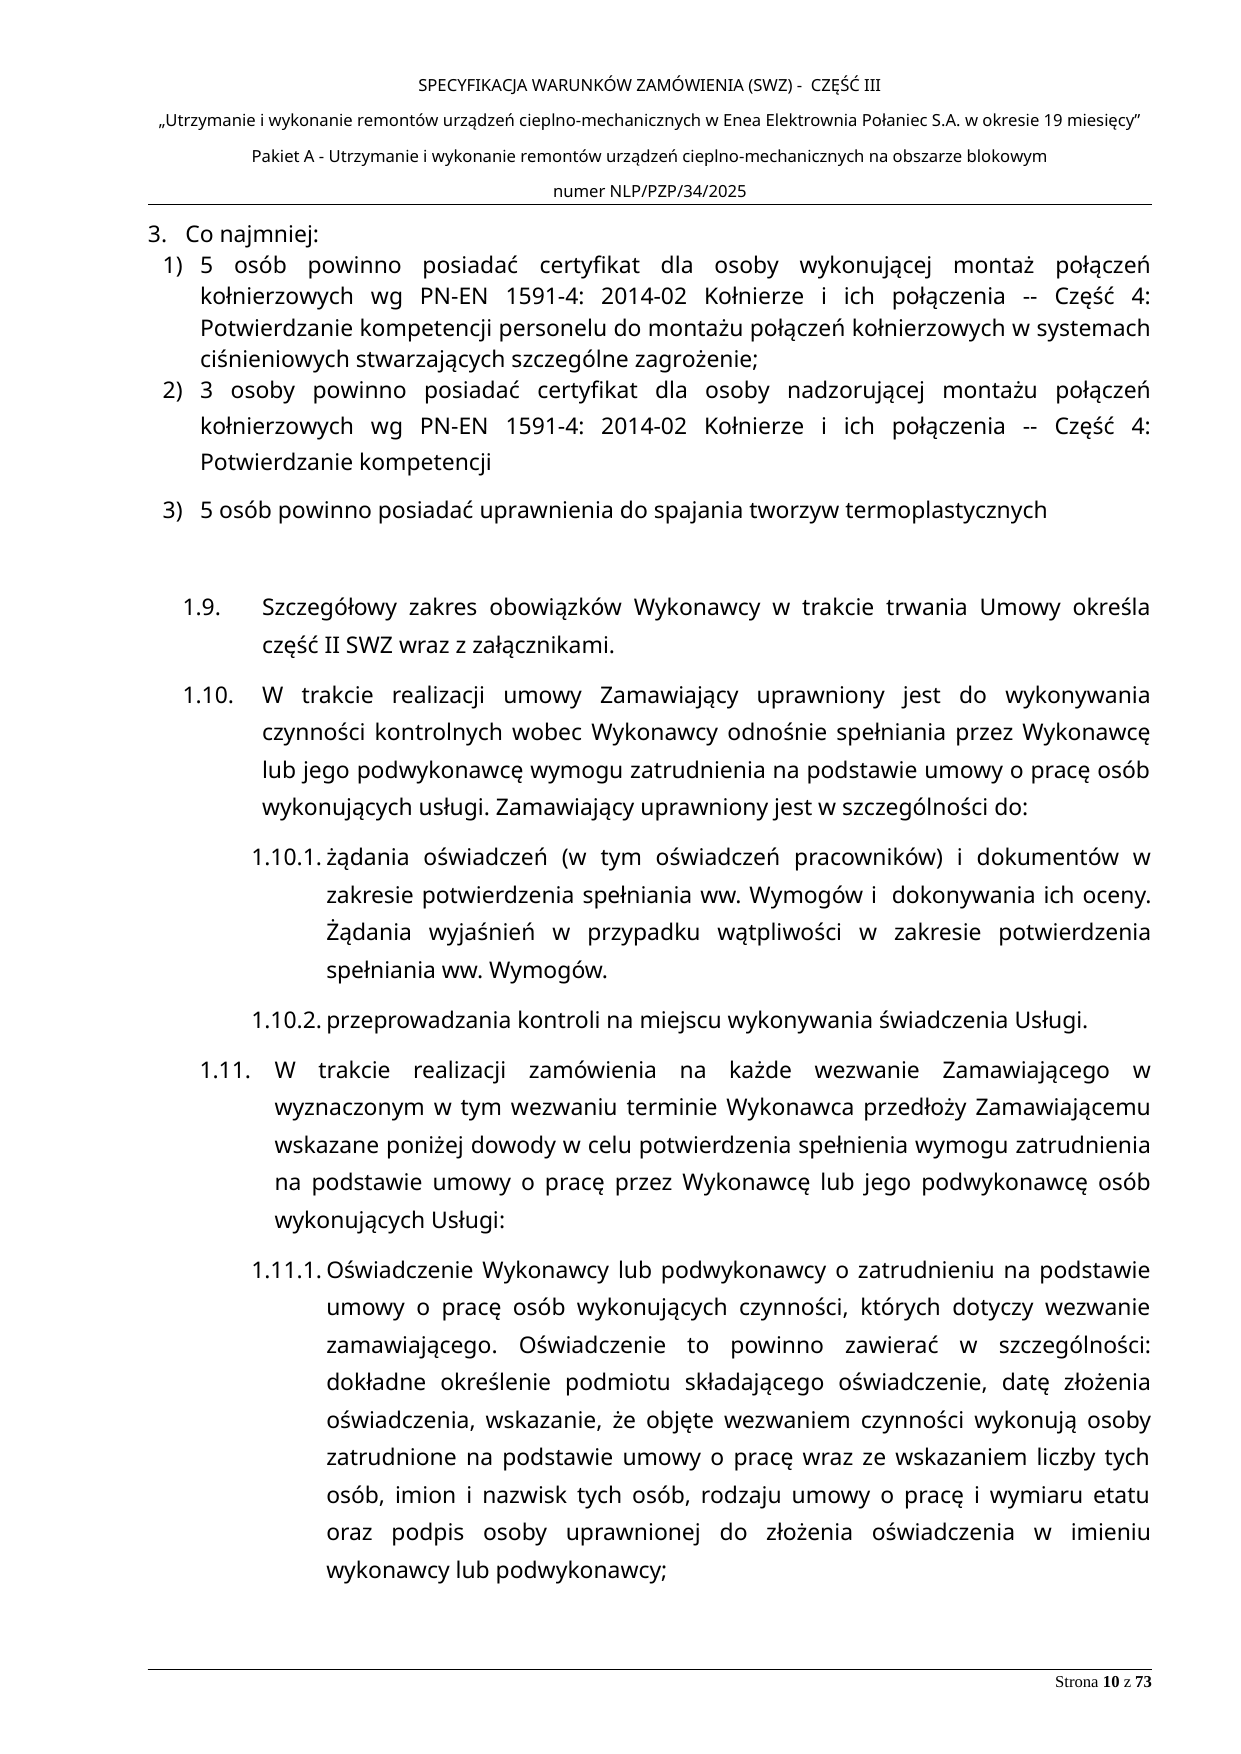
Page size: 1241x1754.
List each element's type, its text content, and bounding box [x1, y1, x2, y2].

subtitle W trakcie realizacji zamówienia na każde wezwanie Zamawiającego w wyznaczonym w tym wezwaniu terminie Wykonawca przedłoży Zamawiającemu wskazane poniżej dowody w celu potwierdzenia spełnienia wymogu zatrudnienia na podstawie umowy o pracę przez Wykonawcę lub jego podwykonawcę osób wykonujących Usługi: [199, 1054, 1152, 1235]
list 5 osób powinno posiadać uprawnienia do spajania tworzyw termoplastycznych [162, 494, 1152, 526]
subtitle przeprowadzania kontroli na miejscu wykonywania świadczenia Usługi. [251, 1004, 1152, 1035]
subtitle Oświadczenie Wykonawcy lub podwykonawcy o zatrudnieniu na podstawie umowy o pracę osób wykonujących czynności, których dotyczy wezwanie zamawiającego. Oświadczenie to powinno zawierać w szczególności: dokładne określenie podmiotu składającego oświadczenie, datę złożenia oświadczenia, wskazanie, że objęte wezwaniem czynności wykonują osoby zatrudnione na podstawie umowy o pracę wraz ze wskazaniem liczby tych osób, imion i nazwisk tych osób, rodzaju umowy o pracę i wymiaru etatu oraz podpis osoby uprawnionej do złożenia oświadczenia w imieniu wykonawcy lub podwykonawcy; [251, 1254, 1152, 1585]
subtitle W trakcie realizacji umowy Zamawiający uprawniony jest do wykonywania czynności kontrolnych wobec Wykonawcy odnośnie spełniania przez Wykonawcę lub jego podwykonawcę wymogu zatrudnienia na podstawie umowy o pracę osób wykonujących usługi. Zamawiający uprawniony jest w szczególności do: [182, 679, 1152, 822]
subtitle żądania oświadczeń (w tym oświadczeń pracowników) i dokumentów w zakresie potwierdzenia spełniania ww. Wymogów i dokonywania ich oceny. Żądania wyjaśnień w przypadku wątpliwości w zakresie potwierdzenia spełniania ww. Wymogów. [251, 841, 1152, 985]
list 5 osób powinno posiadać certyfikat dla osoby wykonującej montaż połączeń kołnierzowych wg PN-EN 1591-4: 2014-02 Kołnierze i ich połączenia -- Część 4: Potwierdzanie kompetencji personelu do montażu połączeń kołnierzowych w systemach ciśnieniowych stwarzających szczególne zagrożenie; [162, 249, 1152, 374]
subtitle Szczegółowy zakres obowiązków Wykonawcy w trakcie trwania Umowy określa część II SWZ wraz z załącznikami. [182, 591, 1152, 660]
list Co najmniej: [148, 218, 1152, 249]
list 3 osoby powinno posiadać certyfikat dla osoby nadzorującej montażu połączeń kołnierzowych wg PN-EN 1591-4: 2014-02 Kołnierze i ich połączenia -- Część 4: Potwierdzanie kompetencji [162, 374, 1152, 477]
